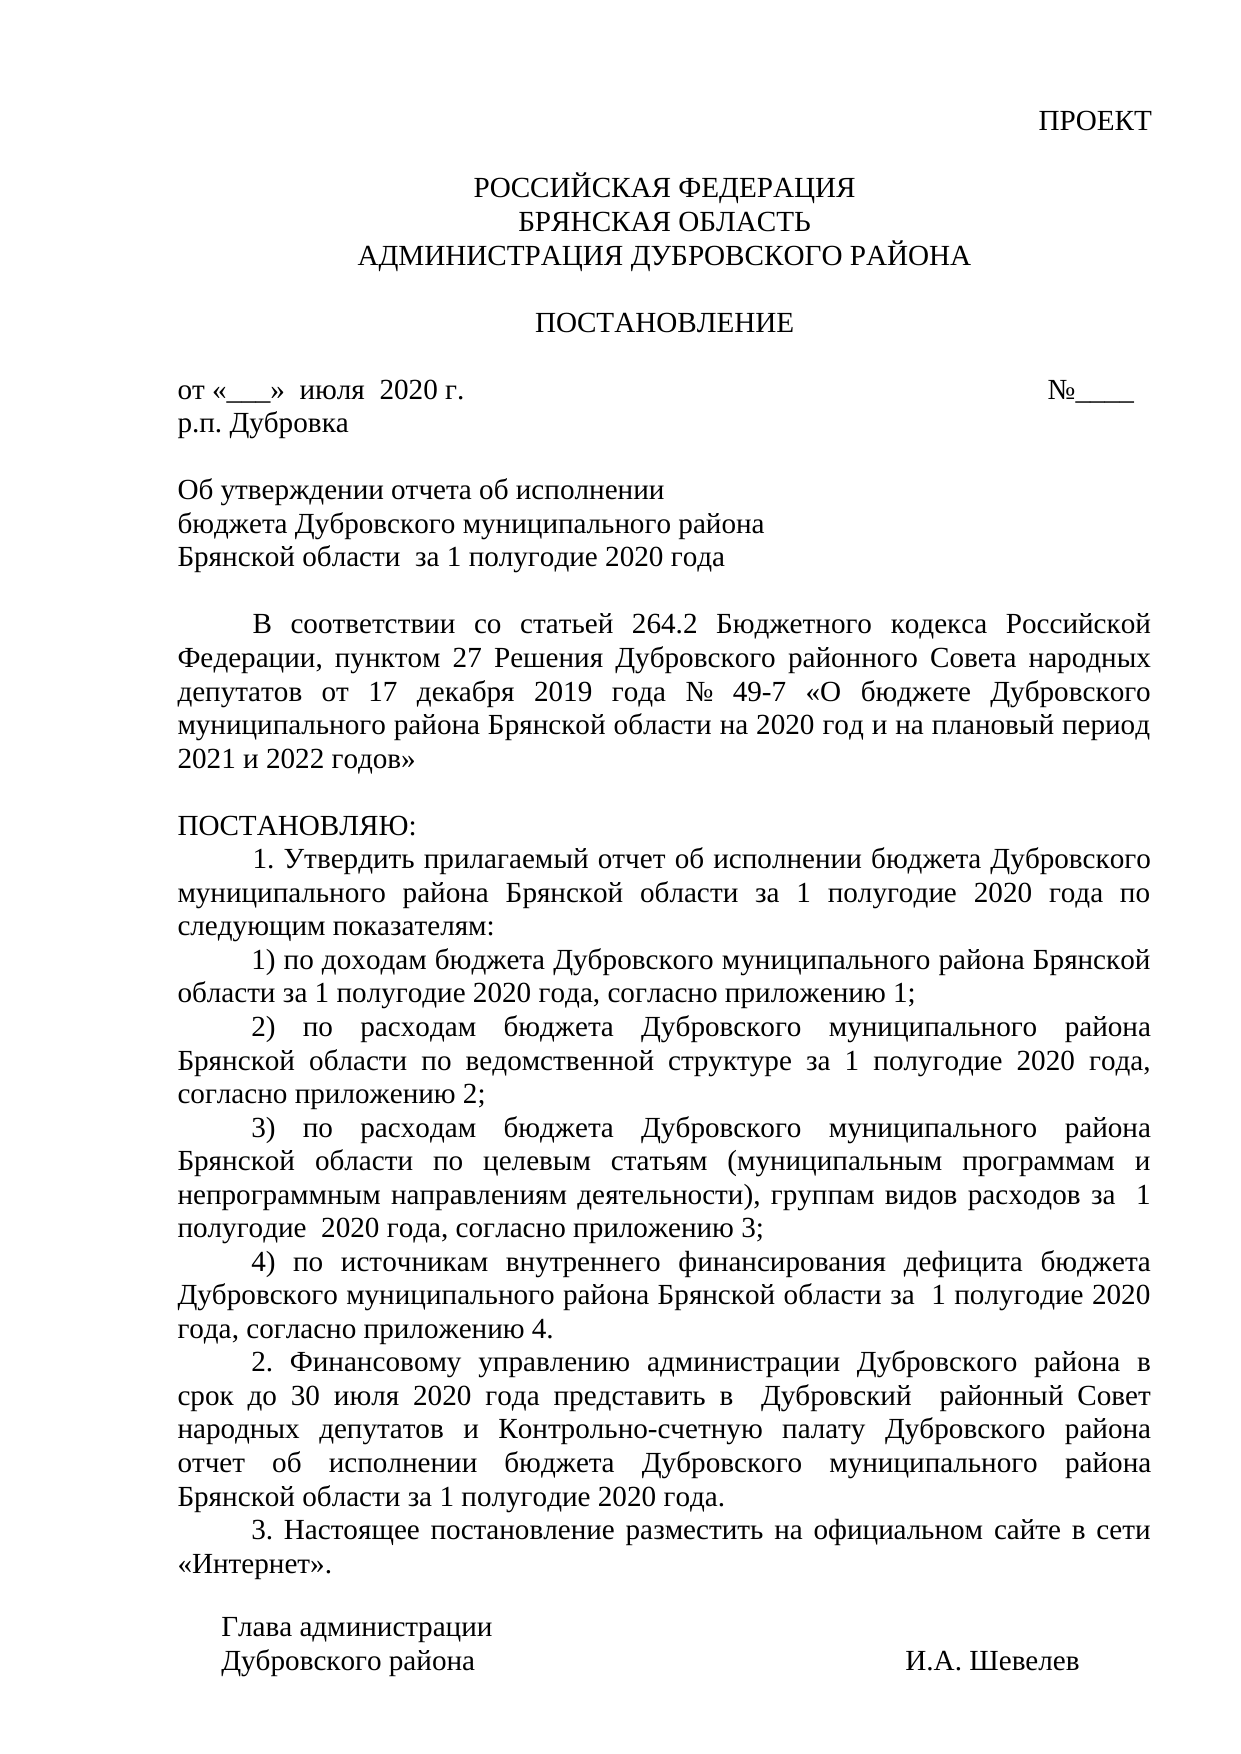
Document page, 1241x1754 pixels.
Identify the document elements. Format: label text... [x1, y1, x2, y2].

text ПОСТАНОВЛЕНИЕ [177, 305, 1152, 338]
text бюджета Дубровского муниципального района [177, 506, 1152, 539]
text 3) по расходам бюджета Дубровского муниципального района Брянской области по целевым статьям (муниципальным программам и непрограммным направлениям деятельности), группам видов расходов за 1 полугодие 2020 года, согласно приложению 3; [177, 1110, 1152, 1244]
text 3. Настоящее постановление разместить на официальном сайте в сети «Интернет». [177, 1512, 1152, 1579]
text р.п. Дубровка [177, 405, 1152, 439]
text 4) по источникам внутреннего финансирования дефицита бюджета Дубровского муниципального района Брянской области за 1 полугодие 2020 года, согласно приложению 4. [177, 1244, 1152, 1344]
text В соответствии со статьей 264.2 Бюджетного кодекса Российской Федерации, пунктом 27 Решения Дубровского районного Совета народных депутатов от 17 декабря 2019 года № 49-7 «О бюджете Дубровского муниципального района Брянской области на 2020 год и на плановый период 2021 и 2022 годов» [177, 607, 1152, 774]
text 1) по доходам бюджета Дубровского муниципального района Брянской области за 1 полугодие 2020 года, согласно приложению 1; [177, 942, 1152, 1009]
text 2) по расходам бюджета Дубровского муниципального района Брянской области по ведомственной структуре за 1 полугодие 2020 года, согласно приложению 2; [177, 1009, 1152, 1110]
text от «___» июля 2020 г. №____ [177, 372, 1152, 405]
text ПОСТАНОВЛЯЮ: [177, 808, 1152, 841]
text 2. Финансовому управлению администрации Дубровского района в срок до 30 июля 2020 года представить в Дубровский районный Совет народных депутатов и Контрольно-счетную палату Дубровского района отчет об исполнении бюджета Дубровского муниципального района Брянской области за 1 полугодие 2020 года. [177, 1344, 1152, 1512]
text ПРОЕКТ [177, 103, 1152, 137]
text Глава администрации [177, 1609, 1152, 1643]
text Дубровского района И.А. Шевелев [177, 1643, 1152, 1676]
text Об утверждении отчета об исполнении [177, 472, 1152, 506]
text БРЯНСКАЯ ОБЛАСТЬ [177, 204, 1152, 238]
text АДМИНИСТРАЦИЯ ДУБРОВСКОГО РАЙОНА [177, 238, 1152, 271]
text Брянской области за 1 полугодие 2020 года [177, 539, 1152, 573]
text 1. Утвердить прилагаемый отчет об исполнении бюджета Дубровского муниципального района Брянской области за 1 полугодие 2020 года по следующим показателям: [177, 841, 1152, 942]
text РОССИЙСКАЯ ФЕДЕРАЦИЯ [177, 171, 1152, 204]
